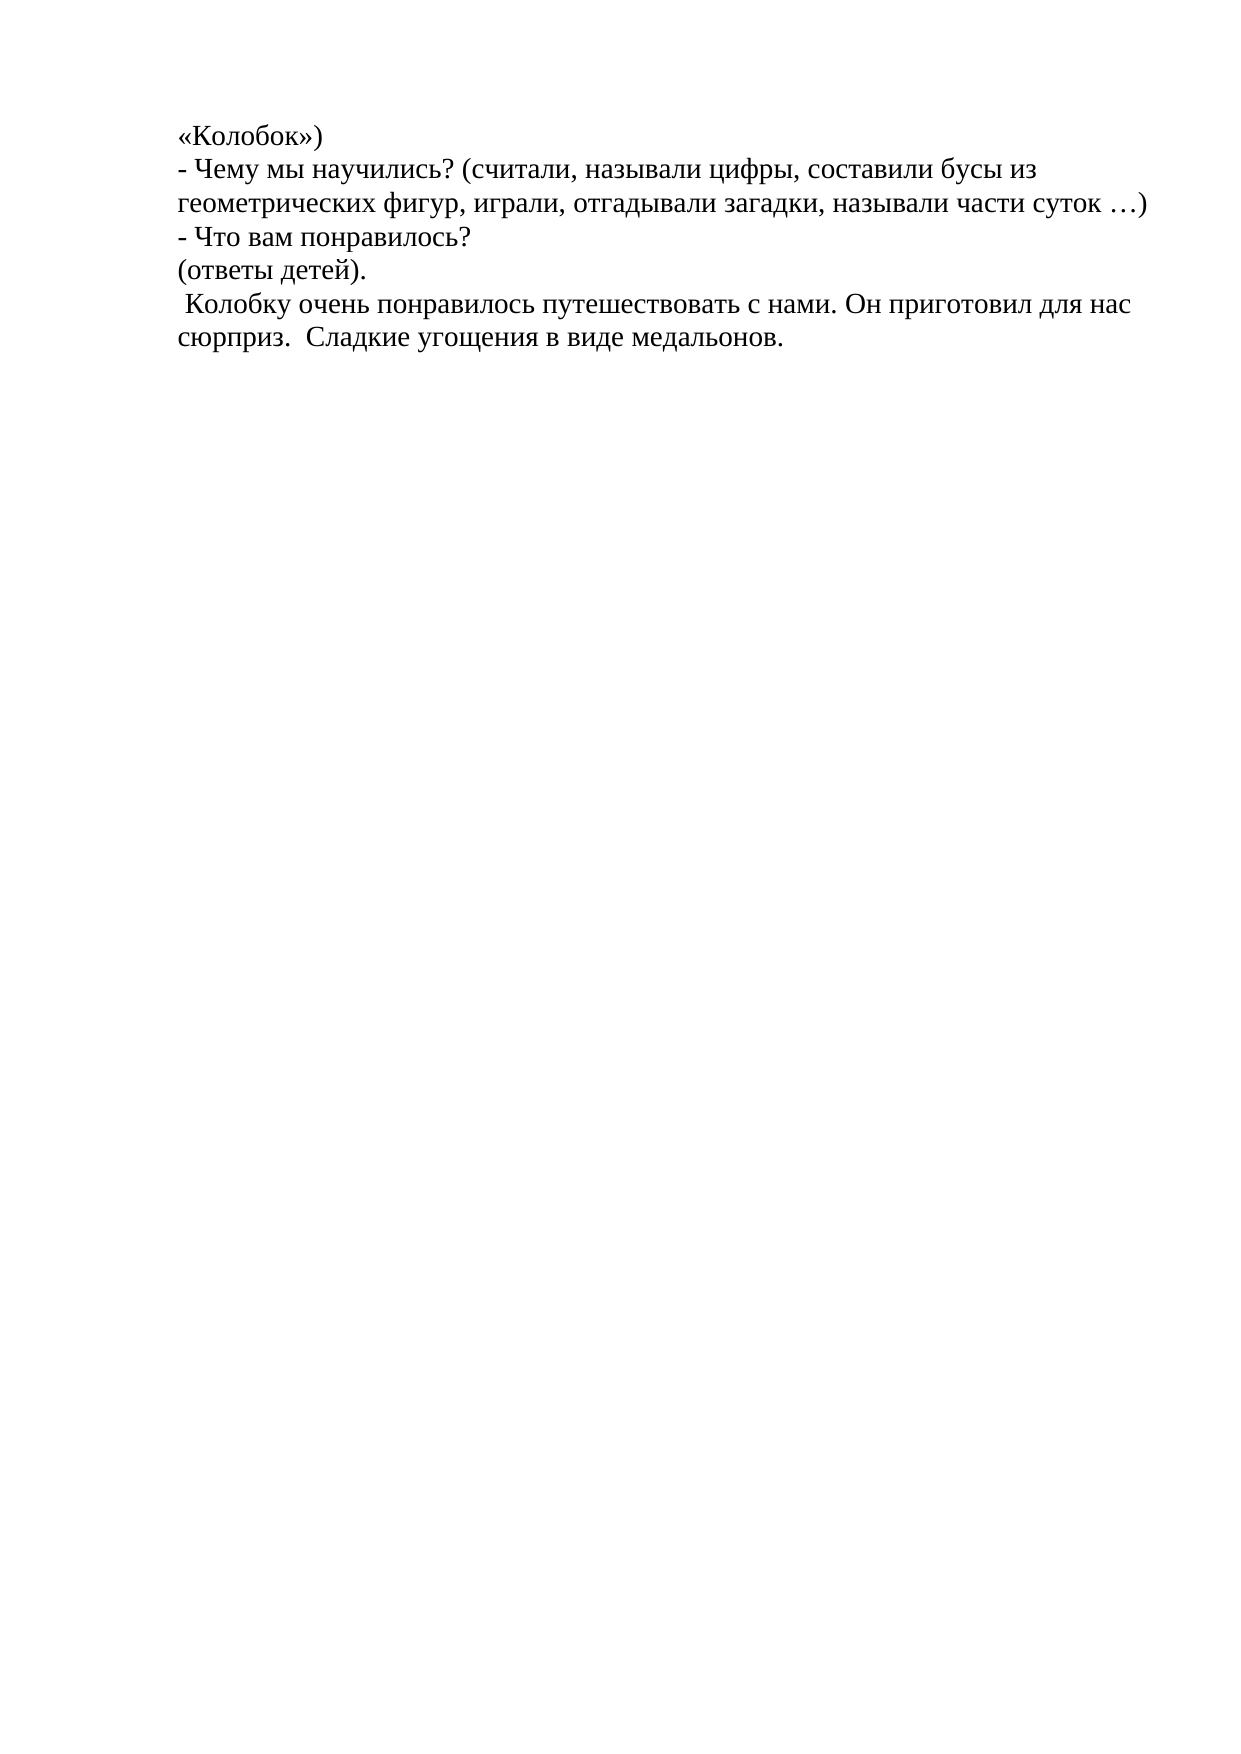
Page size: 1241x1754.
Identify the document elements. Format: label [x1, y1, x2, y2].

text [177, 118, 1152, 353]
